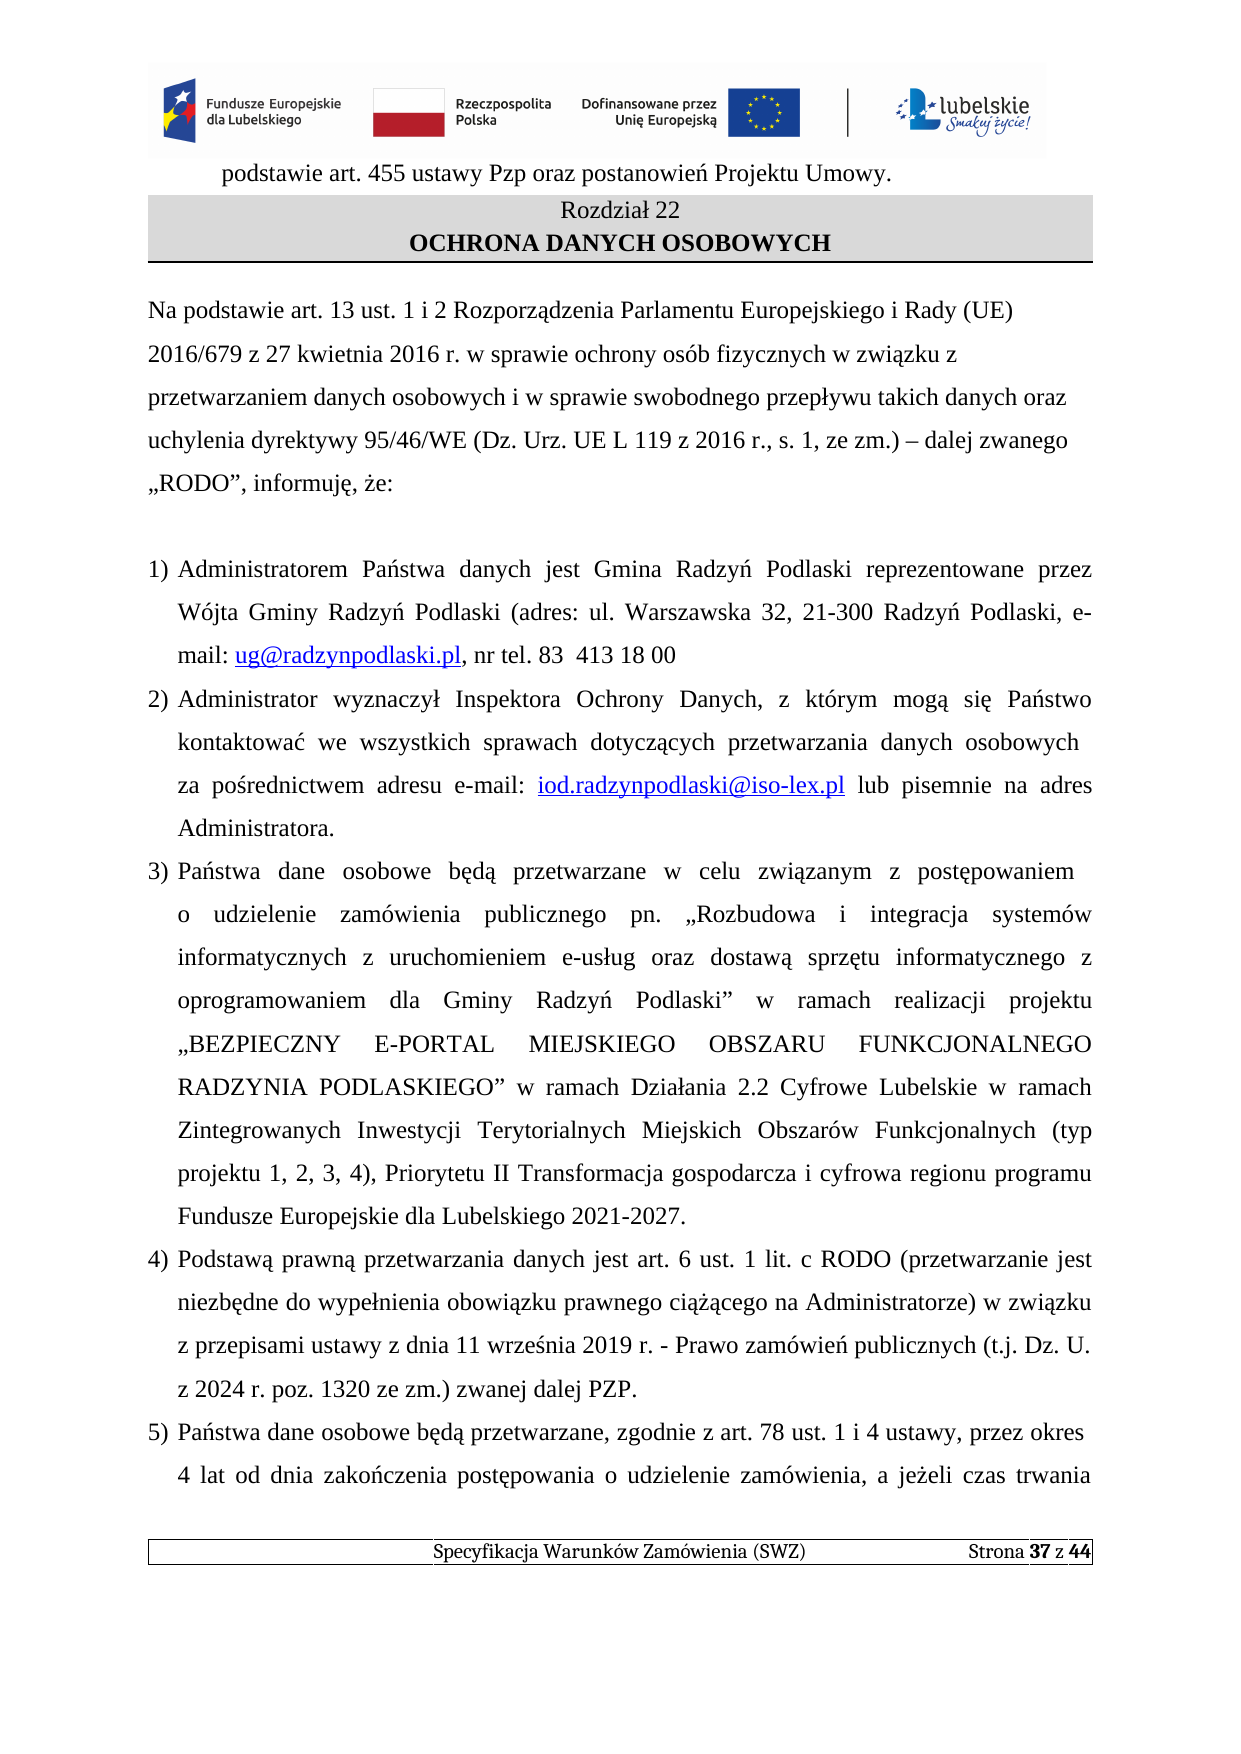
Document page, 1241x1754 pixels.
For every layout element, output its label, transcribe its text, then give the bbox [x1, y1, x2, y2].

list Podstawą prawną przetwarzania danych jest art. 6 ust. 1 lit. c RODO (przetwarzanie jest niezbędne do wypełnienia obowiązku prawnego ciążącego na Administratorze) w związku z przepisami ustawy z dnia 11 września 2019 r. - Prawo zamówień publicznych (t.j. Dz. U. z 2024 r. poz. 1320 ze zm.) zwanej dalej PZP. [148, 1244, 1093, 1402]
table_header Rozdział 22 OCHRONA DANYCH OSOBOWYCH [148, 195, 1093, 261]
list Zamawiający przewiduje możliwość wprowadzenia zmian do zawartej umowy, na podstawie art. 455 ustawy Pzp oraz postanowień Projektu Umowy. [148, 158, 1093, 187]
list Administratorem Państwa danych jest Gmina Radzyń Podlaski reprezentowane przez Wójta Gminy Radzyń Podlaski (adres: ul. Warszawska 32, 21-300 Radzyń Podlaski, e-mail: ug@radzynpodlaski.pl, nr tel. 83 413 18 00 [148, 554, 1093, 669]
text Na podstawie art. 13 ust. 1 i 2 Rozporządzenia Parlamentu Europejskiego i Rady (UE) 2016/679 z 27 kwietnia 2016 r. w sprawie ochrony osób fizycznych w związku z przetwarzaniem danych osobowych i w sprawie swobodnego przepływu takich danych oraz uchylenia dyrektywy 95/46/WE (Dz. Urz. UE L 119 z 2016 r., s. 1, ze zm.) – dalej zwanego „RODO”, informuję, że: [148, 296, 1093, 497]
picture [147, 62, 1047, 159]
list Administrator wyznaczył Inspektora Ochrony Danych, z którym mogą się Państwo kontaktować we wszystkich sprawach dotyczących przetwarzania danych osobowych za pośrednictwem adresu e-mail: iod.radzynpodlaski@iso-lex.pl lub pisemnie na adres Administratora. [148, 684, 1093, 842]
list Państwa dane osobowe będą przetwarzane w celu związanym z postępowaniem o udzielenie zamówienia publicznego pn. „Rozbudowa i integracja systemów informatycznych z uruchomieniem e-usług oraz dostawą sprzętu informatycznego z oprogramowaniem dla Gminy Radzyń Podlaski” w ramach realizacji projektu „BEZPIECZNY E-PORTAL MIEJSKIEGO OBSZARU FUNKCJONALNEGO RADZYNIA PODLASKIEGO” w ramach Działania 2.2 Cyfrowe Lubelskie w ramach Zintegrowanych Inwestycji Terytorialnych Miejskich Obszarów Funkcjonalnych (typ projektu 1, 2, 3, 4), Priorytetu II Transformacja gospodarcza i cyfrowa regionu programu Fundusze Europejskie dla Lubelskiego 2021-2027. [148, 856, 1093, 1230]
